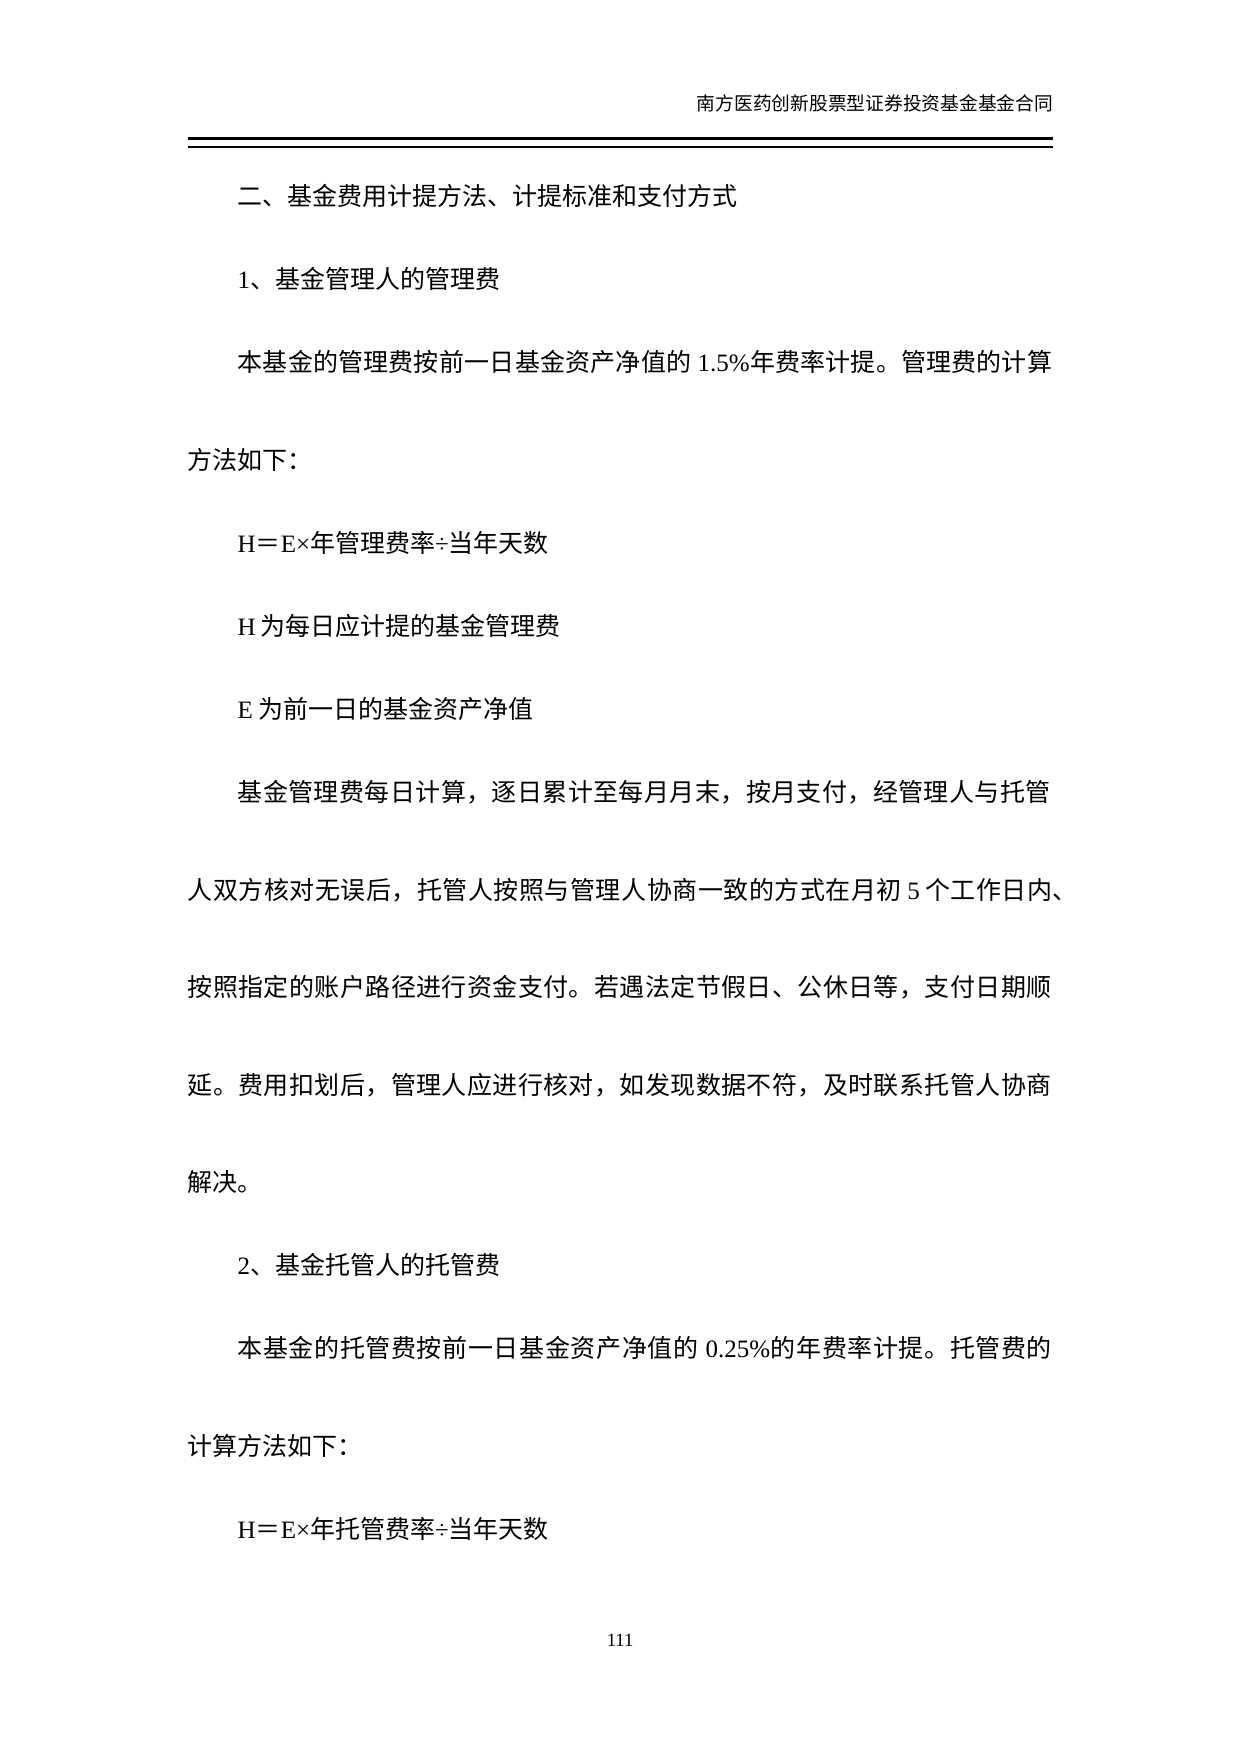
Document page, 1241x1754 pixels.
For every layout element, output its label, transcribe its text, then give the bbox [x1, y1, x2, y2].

text 本基金的托管费按前一日基金资产净值的0.25%的年费率计提。托管费的计算方法如下： [187, 1314, 1053, 1477]
text 基金管理费每日计算，逐日累计至每月月末，按月支付，经管理人与托管人双方核对无误后，托管人按照与管理人协商一致的方式在月初5个工作日内、按照指定的账户路径进行资金支付。若遇法定节假日、公休日等，支付日期顺延。费用扣划后，管理人应进行核对，如发现数据不符，及时联系托管人协商解决。 [187, 758, 1053, 1213]
text 1、基金管理人的管理费 [187, 245, 1053, 310]
text H＝E×年管理费率÷当年天数 [187, 509, 1053, 574]
text 2、基金托管人的托管费 [187, 1231, 1053, 1296]
text 本基金的管理费按前一日基金资产净值的1.5%年费率计提。管理费的计算方法如下： [187, 328, 1053, 491]
text E为前一日的基金资产净值 [187, 675, 1053, 740]
text H＝E×年托管费率÷当年天数 [187, 1495, 1053, 1560]
text H为每日应计提的基金管理费 [187, 592, 1053, 657]
text 二、基金费用计提方法、计提标准和支付方式 [187, 162, 1053, 227]
